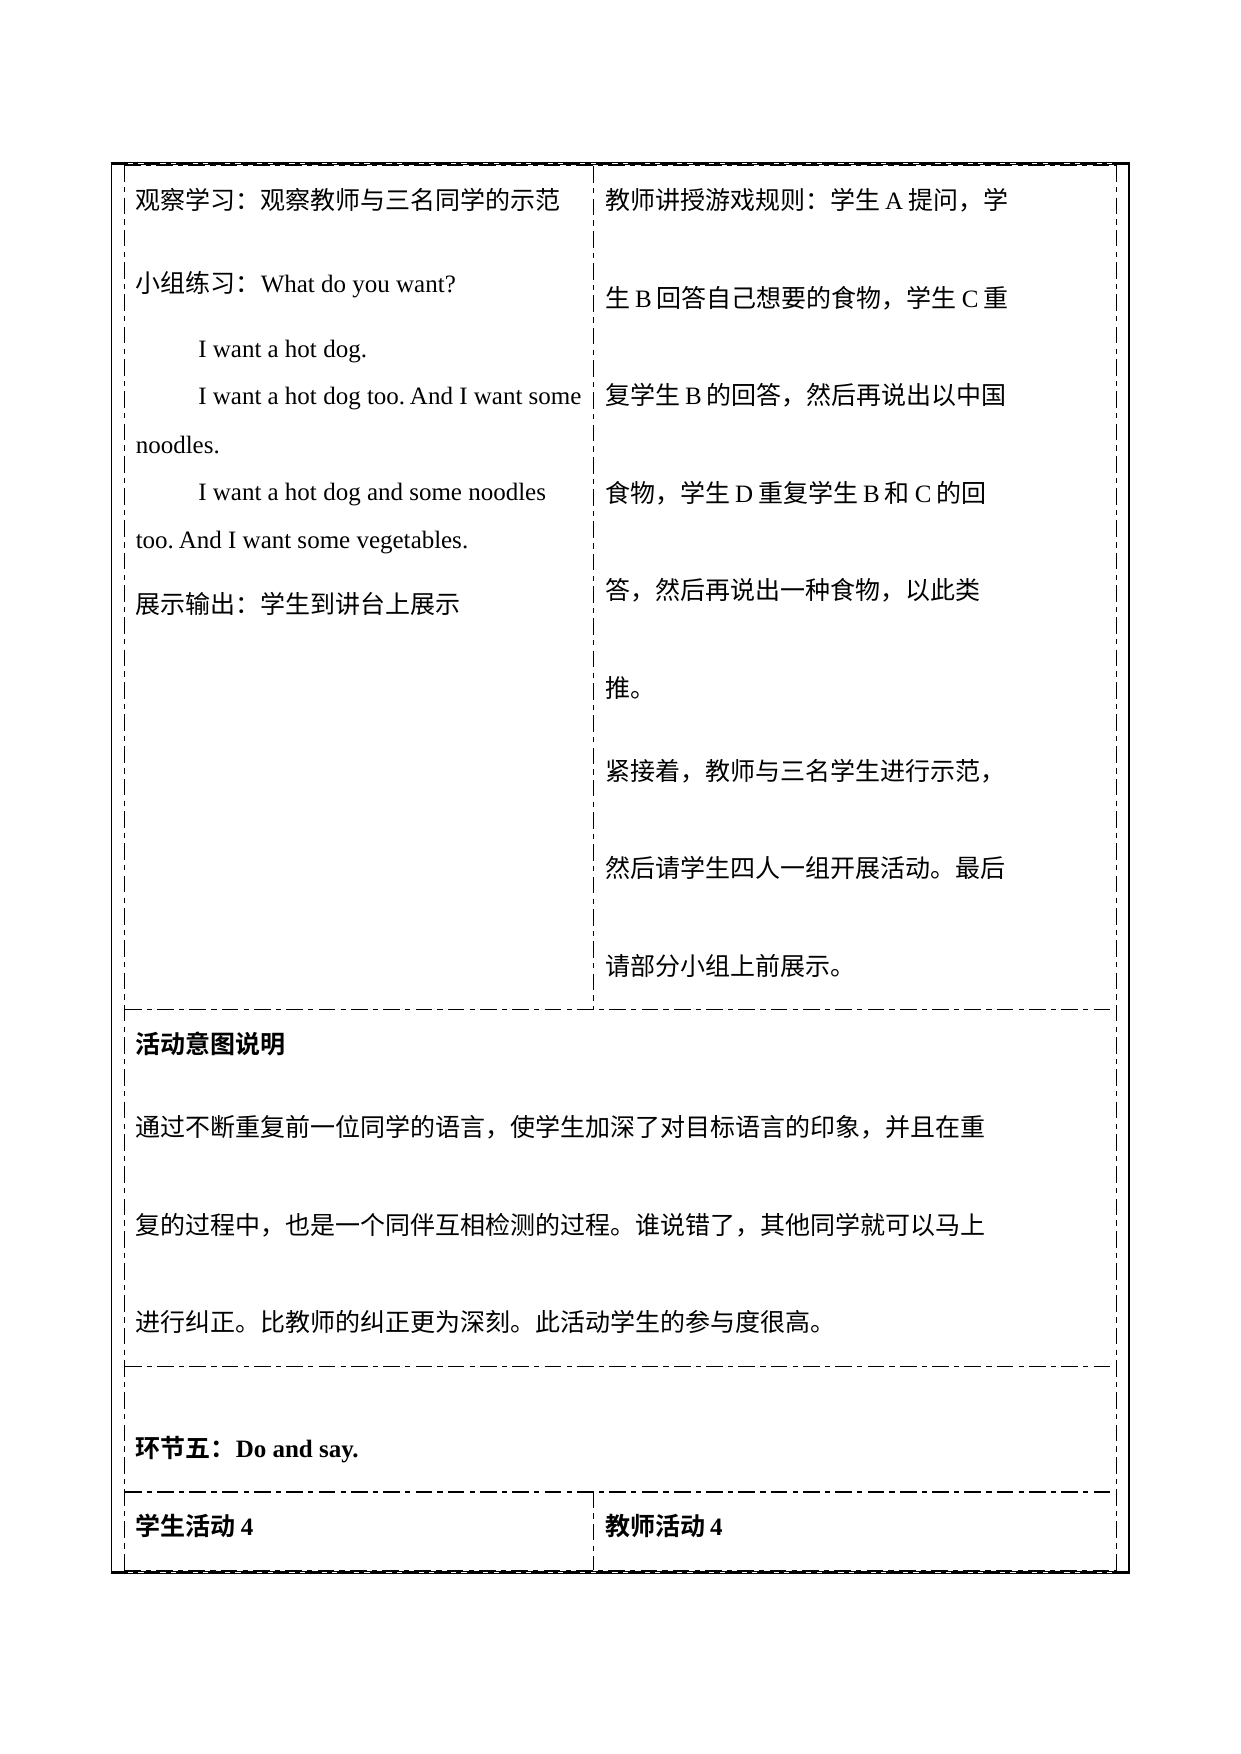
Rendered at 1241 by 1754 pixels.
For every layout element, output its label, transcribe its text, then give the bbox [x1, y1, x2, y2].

table_cell 教学活动设计 [112, 165, 1128, 1571]
